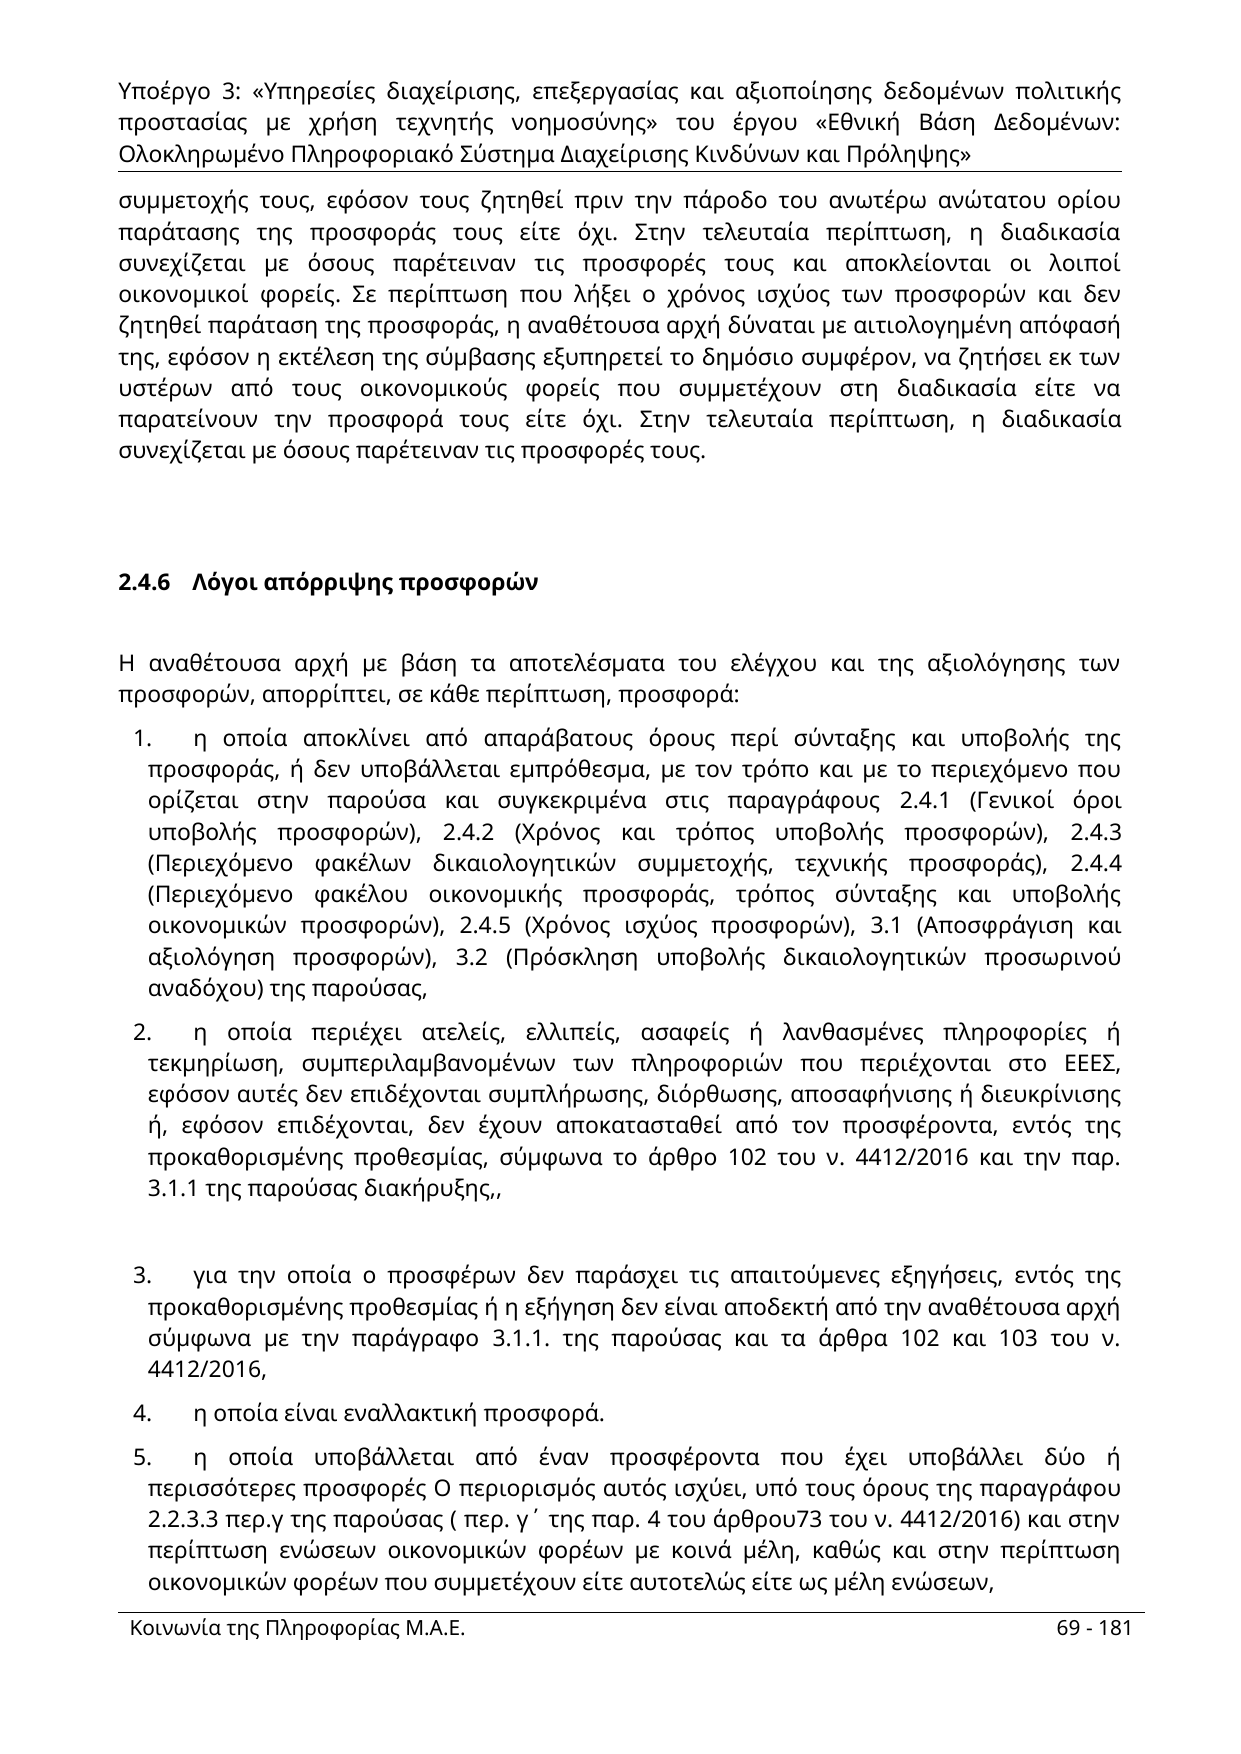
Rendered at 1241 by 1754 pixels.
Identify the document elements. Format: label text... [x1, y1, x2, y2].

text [118, 184, 1122, 466]
text H αναθέτουσα αρχή με βάση τα αποτελέσματα του ελέγχου και της αξιολόγησης των προσφορών, απορρίπτει, σε κάθε περίπτωση, προσφορά: [118, 647, 1122, 709]
list για την οποία ο προσφέρων δεν παράσχει τις απαιτούμενες εξηγήσεις, εντός της προκαθορισμένης προθεσμίας ή η εξήγηση δεν είναι αποδεκτή από την αναθέτουσα αρχή σύμφωνα με την παράγραφο 3.1.1. της παρούσας και τα άρθρα 102 και 103 του ν. 4412/2016, [133, 1259, 1122, 1384]
list η οποία υποβάλλεται από έναν προσφέροντα που έχει υποβάλλει δύο ή περισσότερες προσφορές Ο περιορισμός αυτός ισχύει, υπό τους όρους της παραγράφου 2.2.3.3 περ.γ της παρούσας ( περ. γ΄ της παρ. 4 του άρθρου73 του ν. 4412/2016) και στην περίπτωση ενώσεων οικονομικών φορέων με κοινά μέλη, καθώς και στην περίπτωση οικονομικών φορέων που συμμετέχουν είτε αυτοτελώς είτε ως μέλη ενώσεων, [133, 1441, 1122, 1597]
subtitle Λόγοι απόρριψης προσφορών [118, 566, 1122, 597]
list η οποία αποκλίνει από απαράβατους όρους περί σύνταξης και υποβολής της προσφοράς, ή δεν υποβάλλεται εμπρόθεσμα, με τον τρόπο και με το περιεχόμενο που ορίζεται στην παρούσα και συγκεκριμένα στις παραγράφους 2.4.1 (Γενικοί όροι υποβολής προσφορών), 2.4.2 (Χρόνος και τρόπος υποβολής προσφορών), 2.4.3 (Περιεχόμενο φακέλων δικαιολογητικών συμμετοχής, τεχνικής προσφοράς), 2.4.4 (Περιεχόμενο φακέλου οικονομικής προσφοράς, τρόπος σύνταξης και υποβολής οικονομικών προσφορών), 2.4.5 (Χρόνος ισχύος προσφορών), 3.1 (Αποσφράγιση και αξιολόγηση προσφορών), 3.2 (Πρόσκληση υποβολής δικαιολογητικών προσωρινού αναδόχου) της παρούσας, [133, 722, 1122, 1003]
list η οποία είναι εναλλακτική προσφορά. [133, 1397, 1122, 1428]
list η οποία περιέχει ατελείς, ελλιπείς, ασαφείς ή λανθασμένες πληροφορίες ή τεκμηρίωση, συμπεριλαμβανομένων των πληροφοριών που περιέχονται στο ΕΕΕΣ, εφόσον αυτές δεν επιδέχονται συμπλήρωσης, διόρθωσης, αποσαφήνισης ή διευκρίνισης ή, εφόσον επιδέχονται, δεν έχουν αποκατασταθεί από τον προσφέροντα, εντός της προκαθορισμένης προθεσμίας, σύμφωνα το άρθρο 102 του ν. 4412/2016 και την παρ. 3.1.1 της παρούσας διακήρυξης,, [133, 1016, 1122, 1203]
